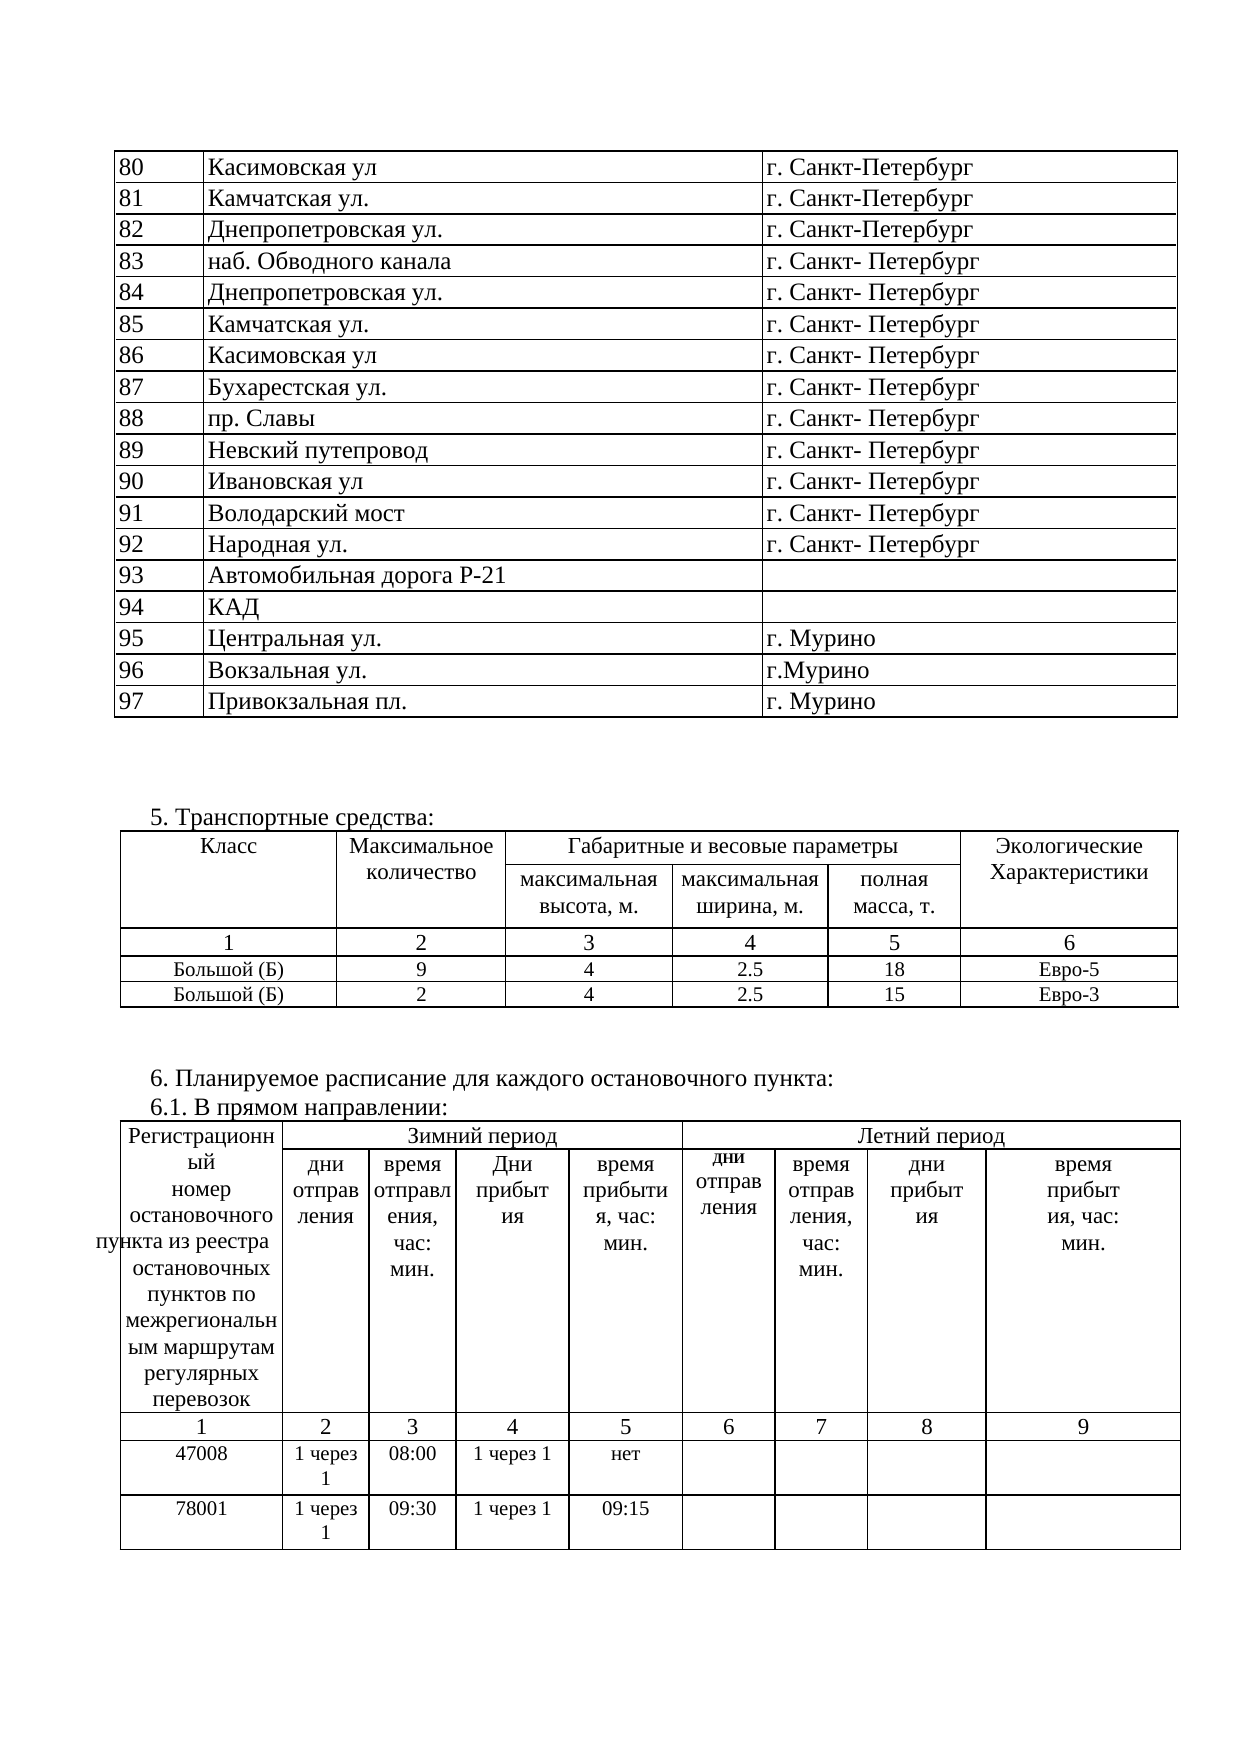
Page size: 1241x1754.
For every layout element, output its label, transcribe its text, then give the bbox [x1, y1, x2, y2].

table_cell Невский путепровод [204, 435, 762, 464]
table_cell время отправ ления, час: мин. [776, 1150, 867, 1412]
table_cell [868, 1496, 985, 1548]
table_cell Автомобильная дорога Р-21 [204, 561, 762, 590]
table_cell г. Санкт- Петербург [763, 244, 1177, 276]
table_cell г. Санкт-Петербург [763, 181, 1177, 213]
table_cell г. Санкт- Петербург [763, 402, 1177, 433]
table_cell [683, 1496, 774, 1548]
table_cell 6 [683, 1413, 774, 1440]
table_cell 78001 [121, 1496, 282, 1548]
table_header Зимний период [283, 1122, 682, 1148]
table_cell г.Мурино [763, 653, 1177, 685]
table_cell Камчатская ул. [204, 183, 762, 213]
table_cell 9 [337, 957, 505, 981]
table_cell г. Санкт- Петербург [763, 276, 1177, 307]
table_cell 09:15 [570, 1496, 682, 1548]
table_cell дни прибыт ия [868, 1150, 985, 1412]
table_cell г. Мурино [763, 685, 1177, 716]
table_cell г. Санкт-Петербург [763, 213, 1177, 244]
table_cell Евро-3 [961, 982, 1177, 1006]
table_cell [776, 1496, 867, 1548]
table_cell 88 [115, 403, 203, 433]
table_cell [683, 1441, 774, 1494]
table_cell Ивановская ул [204, 466, 762, 496]
table_cell 47008 [121, 1441, 282, 1494]
table_cell [987, 1441, 1180, 1494]
table_cell г. Мурино [763, 622, 1177, 653]
table_cell нет [570, 1441, 682, 1494]
table_cell время отправл ения, час: мин. [370, 1150, 455, 1412]
table_cell Народная ул. [204, 529, 762, 559]
table_cell Днепропетровская ул. [204, 215, 762, 244]
table_cell Володарский мост [204, 498, 762, 527]
table_cell 97 [115, 686, 203, 716]
table_cell время прибыт ия, час: мин. [987, 1150, 1180, 1412]
table_cell г. Санкт- Петербург [763, 496, 1177, 527]
table_cell г. Санкт-Петербург [763, 152, 1177, 181]
table_cell [987, 1496, 1180, 1548]
table_cell 09:30 [370, 1496, 455, 1548]
table_cell 2 [337, 982, 505, 1006]
table_header Экологические Характеристики [961, 832, 1177, 927]
table_cell Камчатская ул. [204, 309, 762, 339]
table_cell 86 [115, 340, 203, 370]
table_cell максимальная ширина, м. [673, 865, 827, 927]
table_cell 81 [115, 183, 203, 213]
table_header Габаритные и весовые параметры [506, 832, 960, 864]
table_cell [868, 1441, 985, 1494]
table_cell г. Санкт- Петербург [763, 370, 1177, 402]
table_cell Большой (Б) [121, 957, 336, 981]
table_cell 80 [115, 152, 203, 181]
table_header Летний период [683, 1122, 1180, 1148]
text 6.1. В прямом направлении: [150, 1092, 1090, 1120]
table_cell 4 [673, 929, 827, 955]
table_cell Касимовская ул [204, 340, 762, 370]
table_cell 18 [829, 957, 960, 981]
text 6. Планируемое расписание для каждого остановочного пункта: [150, 1063, 1090, 1092]
table_cell 3 [506, 929, 672, 955]
table_cell 83 [115, 245, 203, 276]
table_cell 96 [115, 654, 203, 685]
table_cell 94 [115, 591, 203, 622]
table_cell г. Санкт- Петербург [763, 307, 1177, 339]
table_cell 4 [506, 982, 672, 1006]
table_cell дни отправ ления [283, 1150, 368, 1412]
text 5. Транспортные средства: [150, 802, 1090, 830]
table_cell Бухарестская ул. [204, 372, 762, 402]
table_cell 85 [115, 308, 203, 339]
table_cell [763, 590, 1177, 622]
table_cell 1 через 1 [457, 1496, 568, 1548]
table_cell г. Санкт- Петербург [763, 433, 1177, 464]
table_cell Евро-5 [961, 957, 1177, 981]
table_cell 1 через 1 [457, 1441, 568, 1494]
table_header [121, 1122, 282, 1412]
table_cell Вокзальная ул. [204, 655, 762, 685]
table_cell Центральная ул. [204, 623, 762, 653]
table_cell [776, 1441, 867, 1494]
table_cell 93 [115, 560, 203, 590]
table_cell 6 [961, 929, 1177, 955]
table_cell наб. Обводного канала [204, 246, 762, 276]
table_cell 3 [370, 1413, 455, 1440]
table_cell 87 [115, 371, 203, 402]
table_cell 4 [506, 957, 672, 981]
table_cell 1 [121, 1413, 282, 1440]
table_cell ДНИ отправ ления [683, 1150, 774, 1412]
table_cell 15 [829, 982, 960, 1006]
table_cell 84 [115, 277, 203, 307]
table_header Класс [121, 832, 336, 927]
table_header Максимальное количество [337, 832, 505, 927]
table_cell 5 [829, 929, 960, 955]
table_cell время прибыти я, час: мин. [570, 1150, 682, 1412]
table_cell пр. Славы [204, 403, 762, 433]
table_cell 7 [776, 1413, 867, 1440]
table_cell 1 [121, 929, 336, 955]
table_cell Касимовская ул [204, 152, 762, 181]
table_cell 5 [570, 1413, 682, 1440]
table_cell полная масса, т. [829, 865, 960, 927]
table_cell 82 [115, 214, 203, 244]
table_cell 1 через 1 [283, 1496, 368, 1548]
table_cell максимальная высота, м. [506, 865, 672, 927]
table_cell 90 [115, 466, 203, 496]
table_cell Большой (Б) [121, 982, 336, 1006]
table_cell 89 [115, 434, 203, 464]
table_cell 2 [283, 1413, 368, 1440]
table_cell 95 [115, 623, 203, 653]
table_cell 92 [115, 529, 203, 559]
table_cell Дни прибыт ия [457, 1150, 568, 1412]
table_cell 2 [337, 929, 505, 955]
table_cell 2.5 [673, 957, 827, 981]
table_cell 2.5 [673, 982, 827, 1006]
table_cell г. Санкт- Петербург [763, 339, 1177, 370]
table_cell г. Санкт- Петербург [763, 465, 1177, 496]
table_cell КАД [204, 592, 762, 622]
table_cell 1 через 1 [283, 1441, 368, 1494]
table_cell 08:00 [370, 1441, 455, 1494]
table_cell Днепропетровская ул. [204, 277, 762, 307]
table_cell 91 [115, 497, 203, 527]
table_cell г. Санкт- Петербург [763, 528, 1177, 559]
table_cell 8 [868, 1413, 985, 1440]
table_cell [763, 559, 1177, 590]
table_cell 4 [457, 1413, 568, 1440]
table_cell Привокзальная пл. [204, 686, 762, 716]
table_cell 9 [987, 1413, 1180, 1440]
